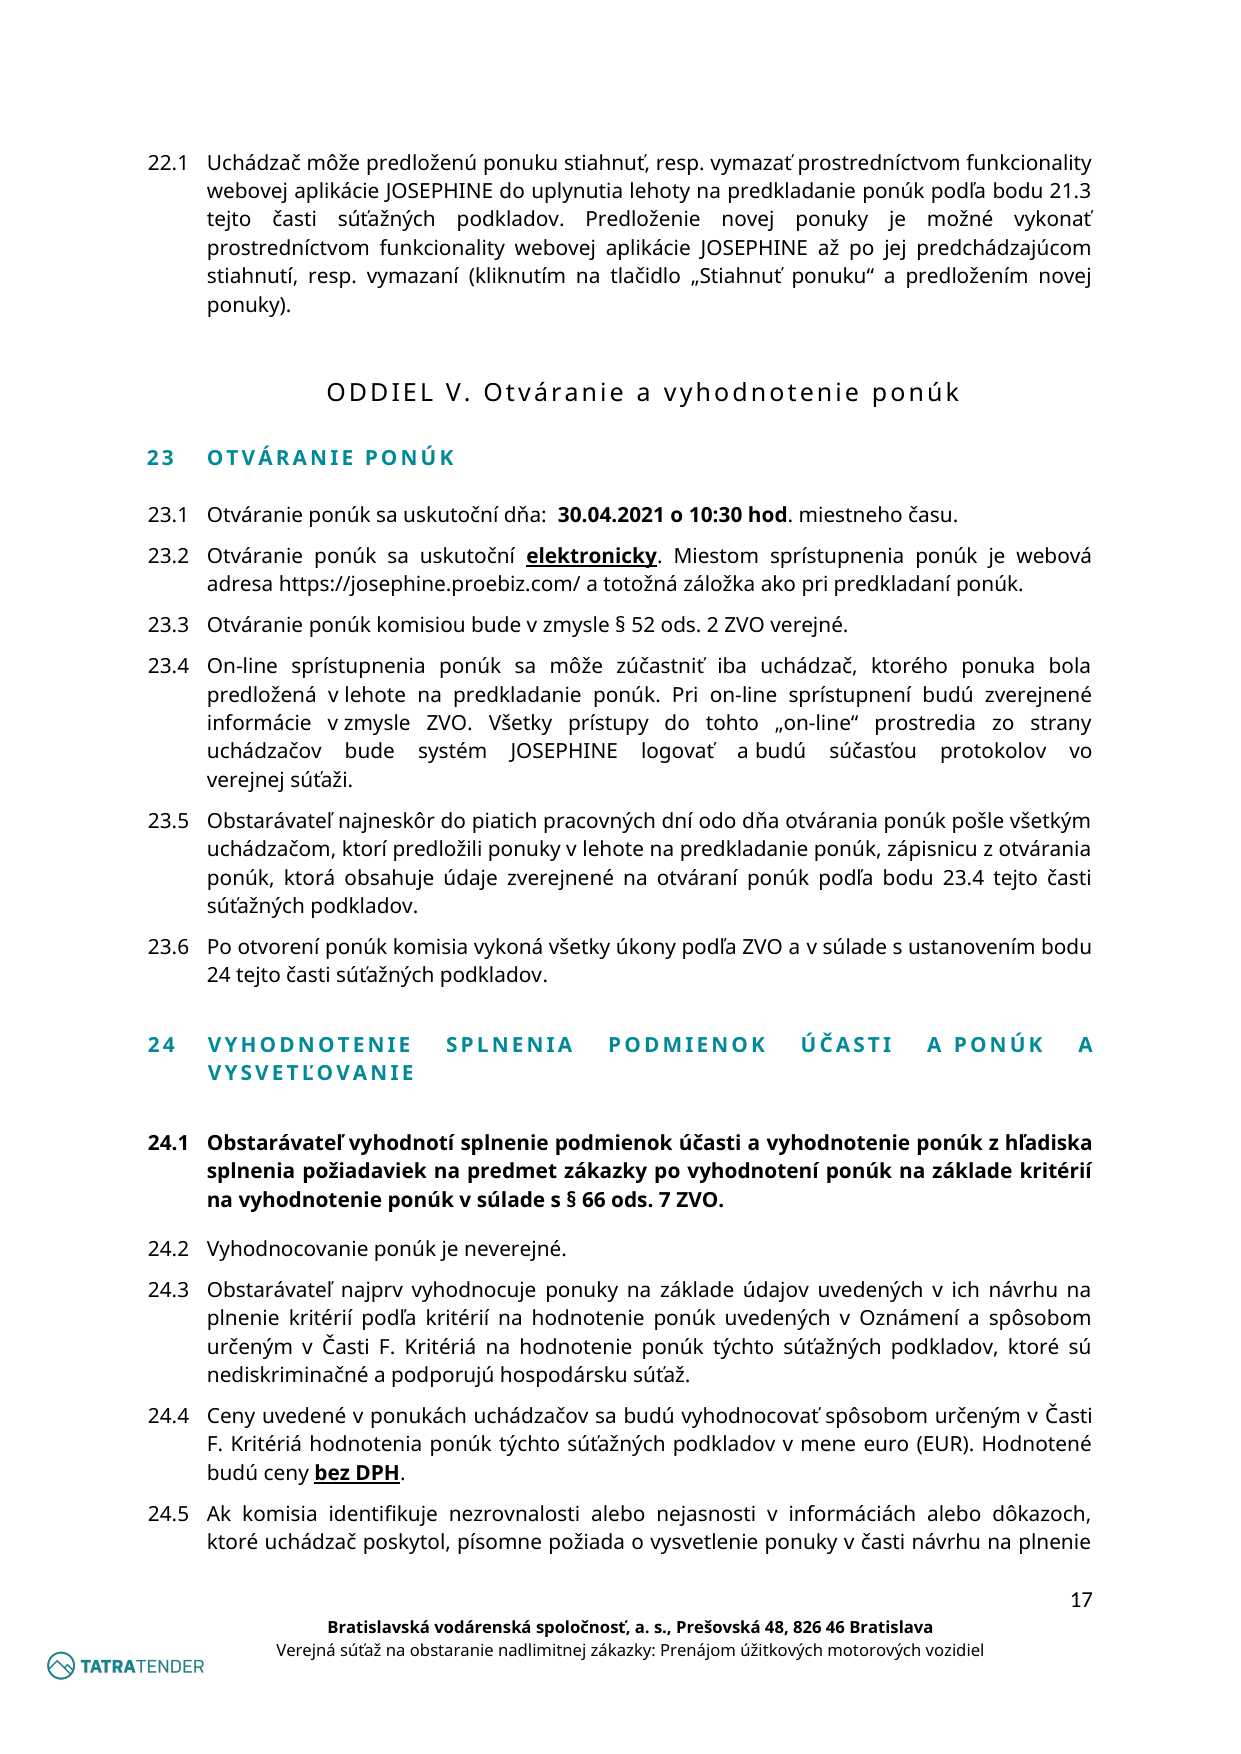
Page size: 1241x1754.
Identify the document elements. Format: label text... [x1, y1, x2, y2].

subtitle Obstarávateľ najprv vyhodnocuje ponuky na základe údajov uvedených v ich návrhu na plnenie kritérií podľa kritérií na hodnotenie ponúk uvedených v Oznámení a spôsobom určeným v Časti F. Kritériá na hodnotenie ponúk týchto súťažných podkladov, ktoré sú nediskriminačné a podporujú hospodársku súťaž. [148, 1275, 1093, 1389]
text Vyhodnotenie splnenia podmienok účasti a ponúk a vysvetľovanie [148, 1030, 1093, 1087]
text Otváranie ponúk [147, 443, 1093, 472]
picture [44, 1638, 217, 1690]
subtitle Otváranie ponúk sa uskutoční dňa: 30.04.2021 o 10:30 hod. miestneho času. [148, 500, 1093, 528]
subtitle Po otvorení ponúk komisia vykoná všetky úkony podľa ZVO a v súlade s ustanovením bodu 24 tejto časti súťažných podkladov. [148, 932, 1093, 989]
subtitle On-line sprístupnenia ponúk sa môže zúčastniť iba uchádzač, ktorého ponuka bola predložená v lehote na predkladanie ponúk. Pri on-line sprístupnení budú zverejnené informácie v zmysle ZVO. Všetky prístupy do tohto „on-line“ prostredia zo strany uchádzačov bude systém JOSEPHINE logovať a budú súčasťou protokolov vo verejnej súťaži. [148, 651, 1093, 793]
subtitle Vyhodnocovanie ponúk je neverejné. [148, 1234, 1093, 1262]
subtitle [148, 1499, 1093, 1556]
subtitle Ceny uvedené v ponukách uchádzačov sa budú vyhodnocovať spôsobom určeným v Časti F. Kritériá hodnotenia ponúk týchto súťažných podkladov v mene euro (EUR). Hodnotené budú ceny bez DPH. [148, 1401, 1093, 1486]
subtitle Otváranie ponúk sa uskutoční elektronicky. Miestom sprístupnenia ponúk je webová adresa https://josephine.proebiz.com/ a totožná záložka ako pri predkladaní ponúk. [148, 541, 1093, 598]
subtitle Obstarávateľ vyhodnotí splnenie podmienok účasti a vyhodnotenie ponúk z hľadiska splnenia požiadaviek na predmet zákazky po vyhodnotení ponúk na základe kritérií na vyhodnotenie ponúk v súlade s § 66 ods. 7 ZVO. [148, 1128, 1093, 1213]
subtitle Obstarávateľ najneskôr do piatich pracovných dní odo dňa otvárania ponúk pošle všetkým uchádzačom, ktorí predložili ponuky v lehote na predkladanie ponúk, zápisnicu z otvárania ponúk, ktorá obsahuje údaje zverejnené na otváraní ponúk podľa bodu 23.4 tejto časti súťažných podkladov. [148, 806, 1093, 920]
subtitle Uchádzač môže predloženú ponuku stiahnuť, resp. vymazať prostredníctvom funkcionality webovej aplikácie JOSEPHINE do uplynutia lehoty na predkladanie ponúk podľa bodu 21.3 tejto časti súťažných podkladov. Predloženie novej ponuky je možné vykonať prostredníctvom funkcionality webovej aplikácie JOSEPHINE až po jej predchádzajúcom stiahnutí, resp. vymazaní (kliknutím na tlačidlo „Stiahnuť ponuku“ a predložením novej ponuky). [148, 148, 1093, 318]
text ODDIEL V. Otváranie a vyhodnotenie ponúk [148, 375, 1093, 409]
subtitle Otváranie ponúk komisiou bude v zmysle § 52 ods. 2 ZVO verejné. [148, 610, 1093, 639]
